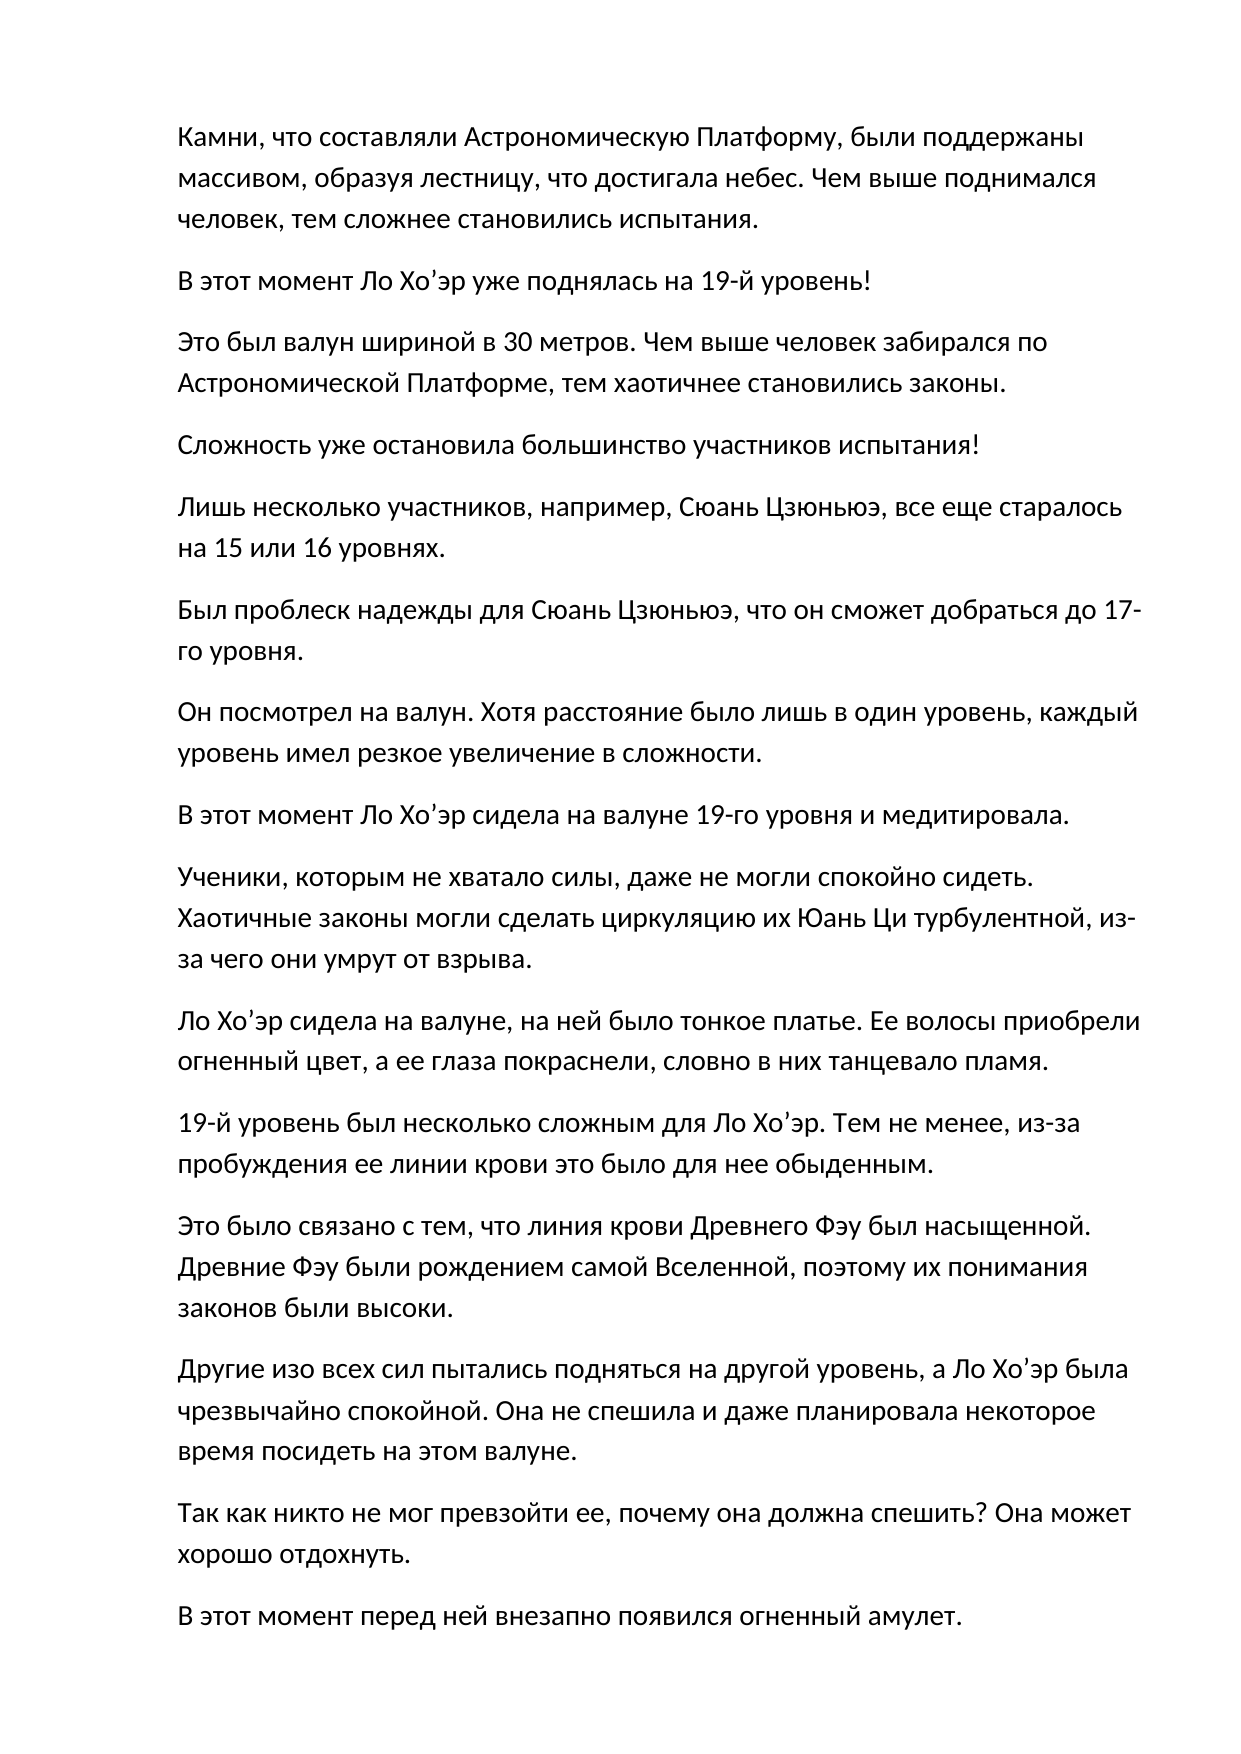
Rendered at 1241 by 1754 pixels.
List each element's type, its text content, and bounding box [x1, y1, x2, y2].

text Это было связано с тем, что линия крови Древнего Фэу был насыщенной. Древние Фэу были рождением самой Вселенной, поэтому их понимания законов были высоки. [177, 1207, 1152, 1324]
text В этот момент перед ней внезапно появился огненный амулет. [177, 1597, 1152, 1633]
text 19-й уровень был несколько сложным для Ло Хо’эр. Тем не менее, из-за пробуждения ее линии крови это было для нее обыденным. [177, 1104, 1152, 1181]
text Сложность уже остановила большинство участников испытания! [177, 426, 1152, 462]
text Это был валун шириной в 30 метров. Чем выше человек забирался по Астрономической Платформе, тем хаотичнее становились законы. [177, 323, 1152, 400]
text Так как никто не мог превзойти ее, почему она должна спешить? Она может хорошо отдохнуть. [177, 1494, 1152, 1571]
text В этот момент Ло Хо’эр сидела на валуне 19-го уровня и медитировала. [177, 796, 1152, 832]
text Он посмотрел на валун. Хотя расстояние было лишь в один уровень, каждый уровень имел резкое увеличение в сложности. [177, 693, 1152, 770]
text Ученики, которым не хватало силы, даже не могли спокойно сидеть. Хаотичные законы могли сделать циркуляцию их Юань Ци турбулентной, из-за чего они умрут от взрыва. [177, 858, 1152, 975]
text В этот момент Ло Хо’эр уже поднялась на 19-й уровень! [177, 262, 1152, 297]
text Камни, что составляли Астрономическую Платформу, были поддержаны массивом, образуя лестницу, что достигала небес. Чем выше поднимался человек, тем сложнее становились испытания. [177, 118, 1152, 236]
text Был проблеск надежды для Сюань Цзюньюэ, что он сможет добраться до 17-го уровня. [177, 591, 1152, 667]
text Лишь несколько участников, например, Сюань Цзюньюэ, все еще старалось на 15 или 16 уровнях. [177, 488, 1152, 564]
text Другие изо всех сил пытались подняться на другой уровень, а Ло Хо’эр была чрезвычайно спокойной. Она не спешила и даже планировала некоторое время посидеть на этом валуне. [177, 1351, 1152, 1468]
text Ло Хо’эр сидела на валуне, на ней было тонкое платье. Ее волосы приобрели огненный цвет, а ее глаза покраснели, словно в них танцевало пламя. [177, 1002, 1152, 1078]
